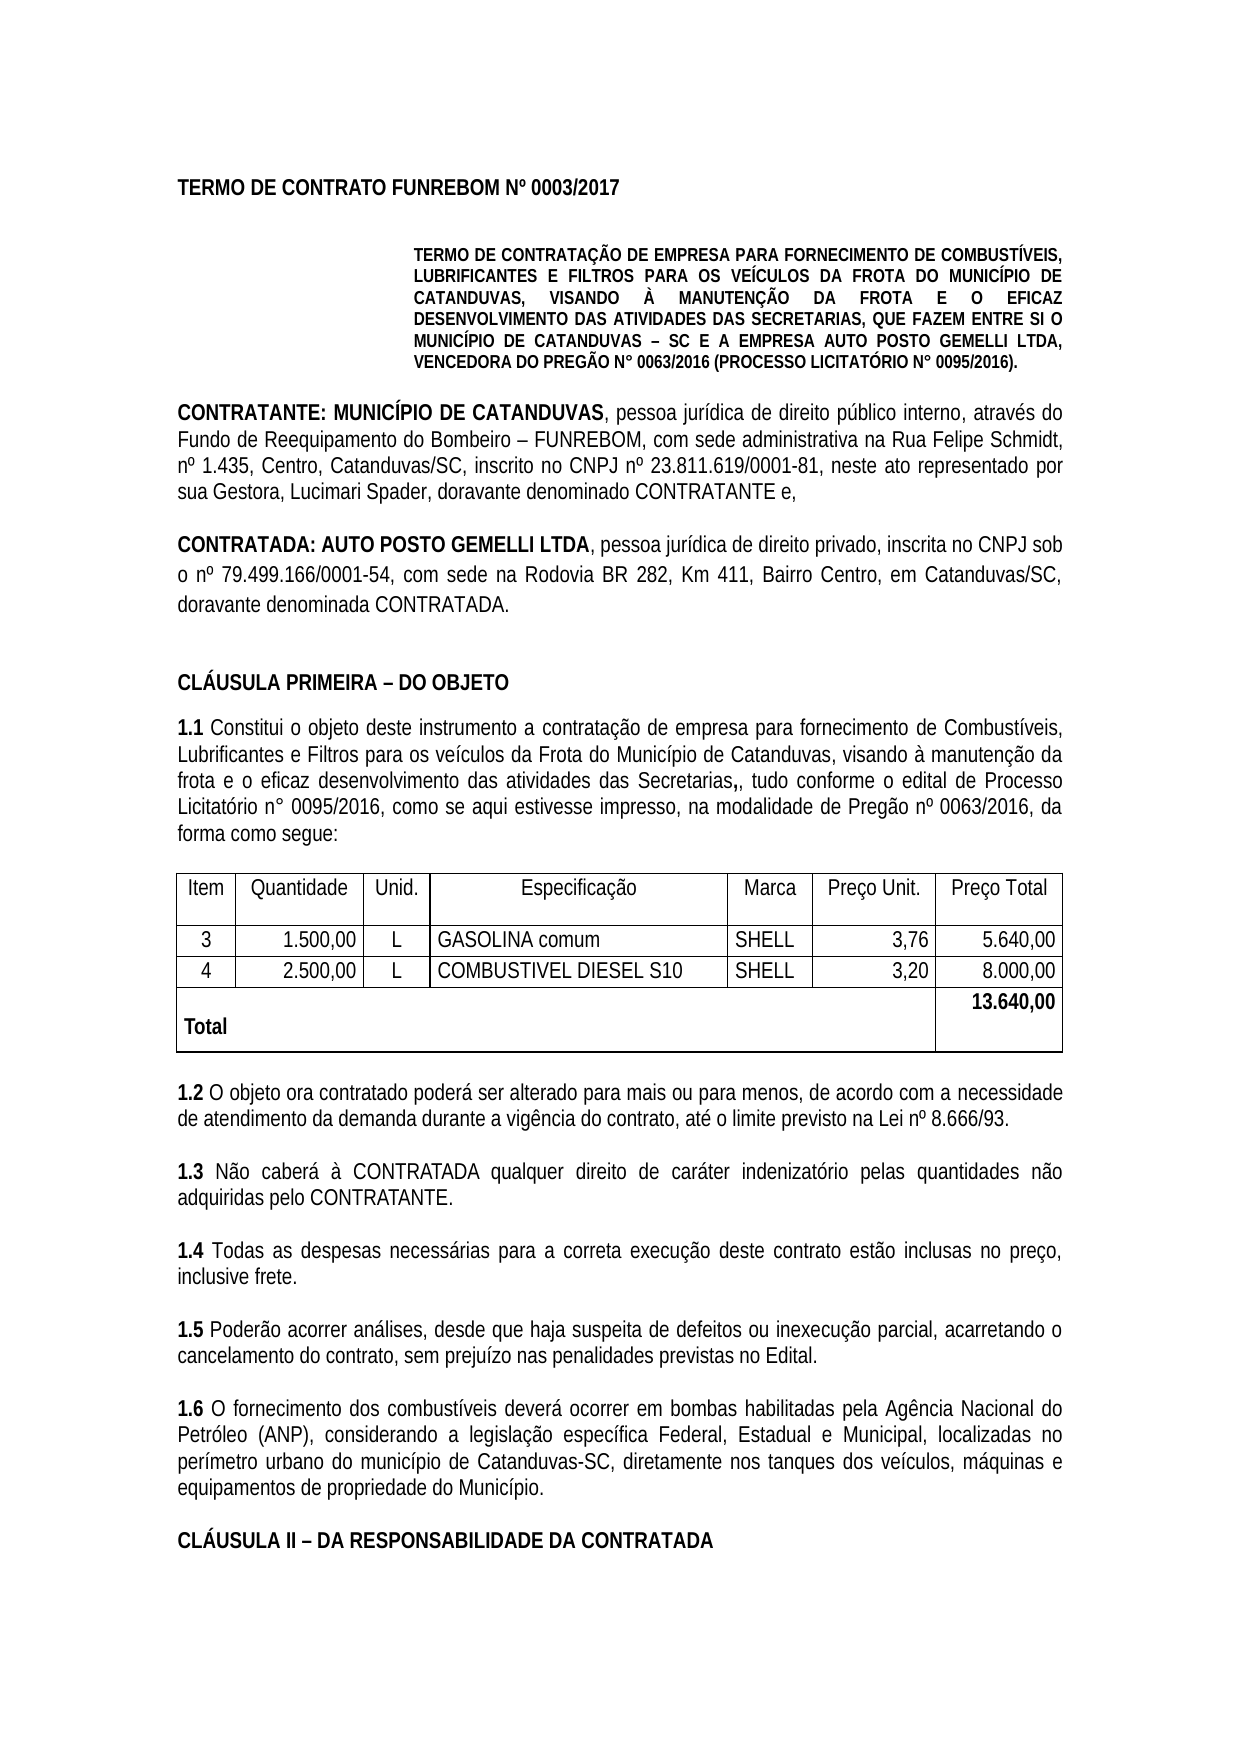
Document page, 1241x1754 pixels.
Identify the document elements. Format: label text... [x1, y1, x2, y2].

subtitle TERMO DE CONTRATO FUNREBOM Nº 0003/2017 [177, 174, 1063, 200]
text CLÁUSULA PRIMEIRA – DO OBJETO [177, 669, 1063, 695]
table_header Item [177, 874, 235, 924]
table_cell 8.000,00 [936, 957, 1062, 987]
text 1.2 O objeto ora contratado poderá ser alterado para mais ou para menos, de acordo com a necessidade de atendimento da demanda durante a vigência do contrato, até o limite previsto na Lei nº 8.666/93. [177, 1079, 1063, 1131]
table_cell COMBUSTIVEL DIESEL S10 [431, 957, 727, 987]
table_cell SHELL [728, 926, 812, 956]
table_cell 4 [177, 957, 235, 987]
text 1.5 Poderão acorrer análises, desde que haja suspeita de defeitos ou inexecução parcial, acarretando o cancelamento do contrato, sem prejuízo nas penalidades previstas no Edital. [177, 1316, 1063, 1369]
table_cell 5.640,00 [936, 926, 1062, 956]
table_header Especificação [431, 874, 727, 924]
text CONTRATANTE: MUNICÍPIO DE CATANDUVAS, pessoa jurídica de direito público interno, através do Fundo de Reequipamento do Bombeiro – FUNREBOM, com sede administrativa na Rua Felipe Schmidt, nº 1.435, Centro, Catanduvas/SC, inscrito no CNPJ nº 23.811.619/0001-81, neste ato representado por sua Gestora, Lucimari Spader, doravante denominado CONTRATANTE e, [177, 399, 1063, 504]
table_cell 1.500,00 [236, 926, 363, 956]
table_header Preço Total [936, 874, 1062, 924]
subtitle 1.3 Não caberá à CONTRATADA qualquer direito de caráter indenizatório pelas quantidades não adquiridas pelo CONTRATANTE. [177, 1158, 1063, 1211]
table_cell 3,76 [813, 926, 935, 956]
text TERMO DE CONTRATAÇÃO DE EMPRESA PARA FORNECIMENTO DE COMBUSTÍVEIS, LUBRIFICANTES E FILTROS PARA OS VEÍCULOS DA FROTA DO MUNICÍPIO DE CATANDUVAS, VISANDO À MANUTENÇÃO DA FROTA E O EFICAZ DESENVOLVIMENTO DAS ATIVIDADES DAS SECRETARIAS, QUE FAZEM ENTRE SI O MUNICÍPIO DE CATANDUVAS – SC E A EMPRESA AUTO POSTO GEMELLI LTDA, VENCEDORA DO PREGÃO N° 0063/2016 (PROCESSO LICITATÓRIO N° 0095/2016). [413, 243, 1063, 373]
text CONTRATADA: AUTO POSTO GEMELLI LTDA, pessoa jurídica de direito privado, inscrita no CNPJ sob o nº 79.499.166/0001-54, com sede na Rodovia BR 282, Km 411, Bairro Centro, em Catanduvas/SC, doravante denominada CONTRATADA. [177, 531, 1063, 618]
table_cell L [364, 957, 429, 987]
table_cell 3,20 [813, 957, 935, 987]
subtitle CLÁUSULA II – DA RESPONSABILIDADE DA CONTRATADA [177, 1527, 1063, 1553]
text 1.6 O fornecimento dos combustíveis deverá ocorrer em bombas habilitadas pela Agência Nacional do Petróleo (ANP), considerando a legislação específica Federal, Estadual e Municipal, localizadas no perímetro urbano do município de Catanduvas-SC, diretamente nos tanques dos veículos, máquinas e equipamentos de propriedade do Município. [177, 1395, 1063, 1500]
table_cell 3 [177, 926, 235, 956]
text 1.4 Todas as despesas necessárias para a correta execução deste contrato estão inclusas no preço, inclusive frete. [177, 1237, 1063, 1289]
table_header Preço Unit. [813, 874, 935, 924]
table_header Quantidade [236, 874, 363, 924]
table_cell L [364, 926, 429, 956]
table_header Unid. [364, 874, 429, 924]
table_header Marca [728, 874, 812, 924]
table_cell 13.640,00 [936, 988, 1062, 1051]
table_cell Total [177, 988, 935, 1051]
table_cell SHELL [728, 957, 812, 987]
text 1.1 Constitui o objeto deste instrumento a contratação de empresa para fornecimento de Combustíveis, Lubrificantes e Filtros para os veículos da Frota do Município de Catanduvas, visando à manutenção da frota e o eficaz desenvolvimento das atividades das Secretarias,, tudo conforme o edital de Processo Licitatório n° 0095/2016, como se aqui estivesse impresso, na modalidade de Pregão nº 0063/2016, da forma como segue: [177, 714, 1063, 846]
table_cell GASOLINA comum [431, 926, 727, 956]
table_cell 2.500,00 [236, 957, 363, 987]
